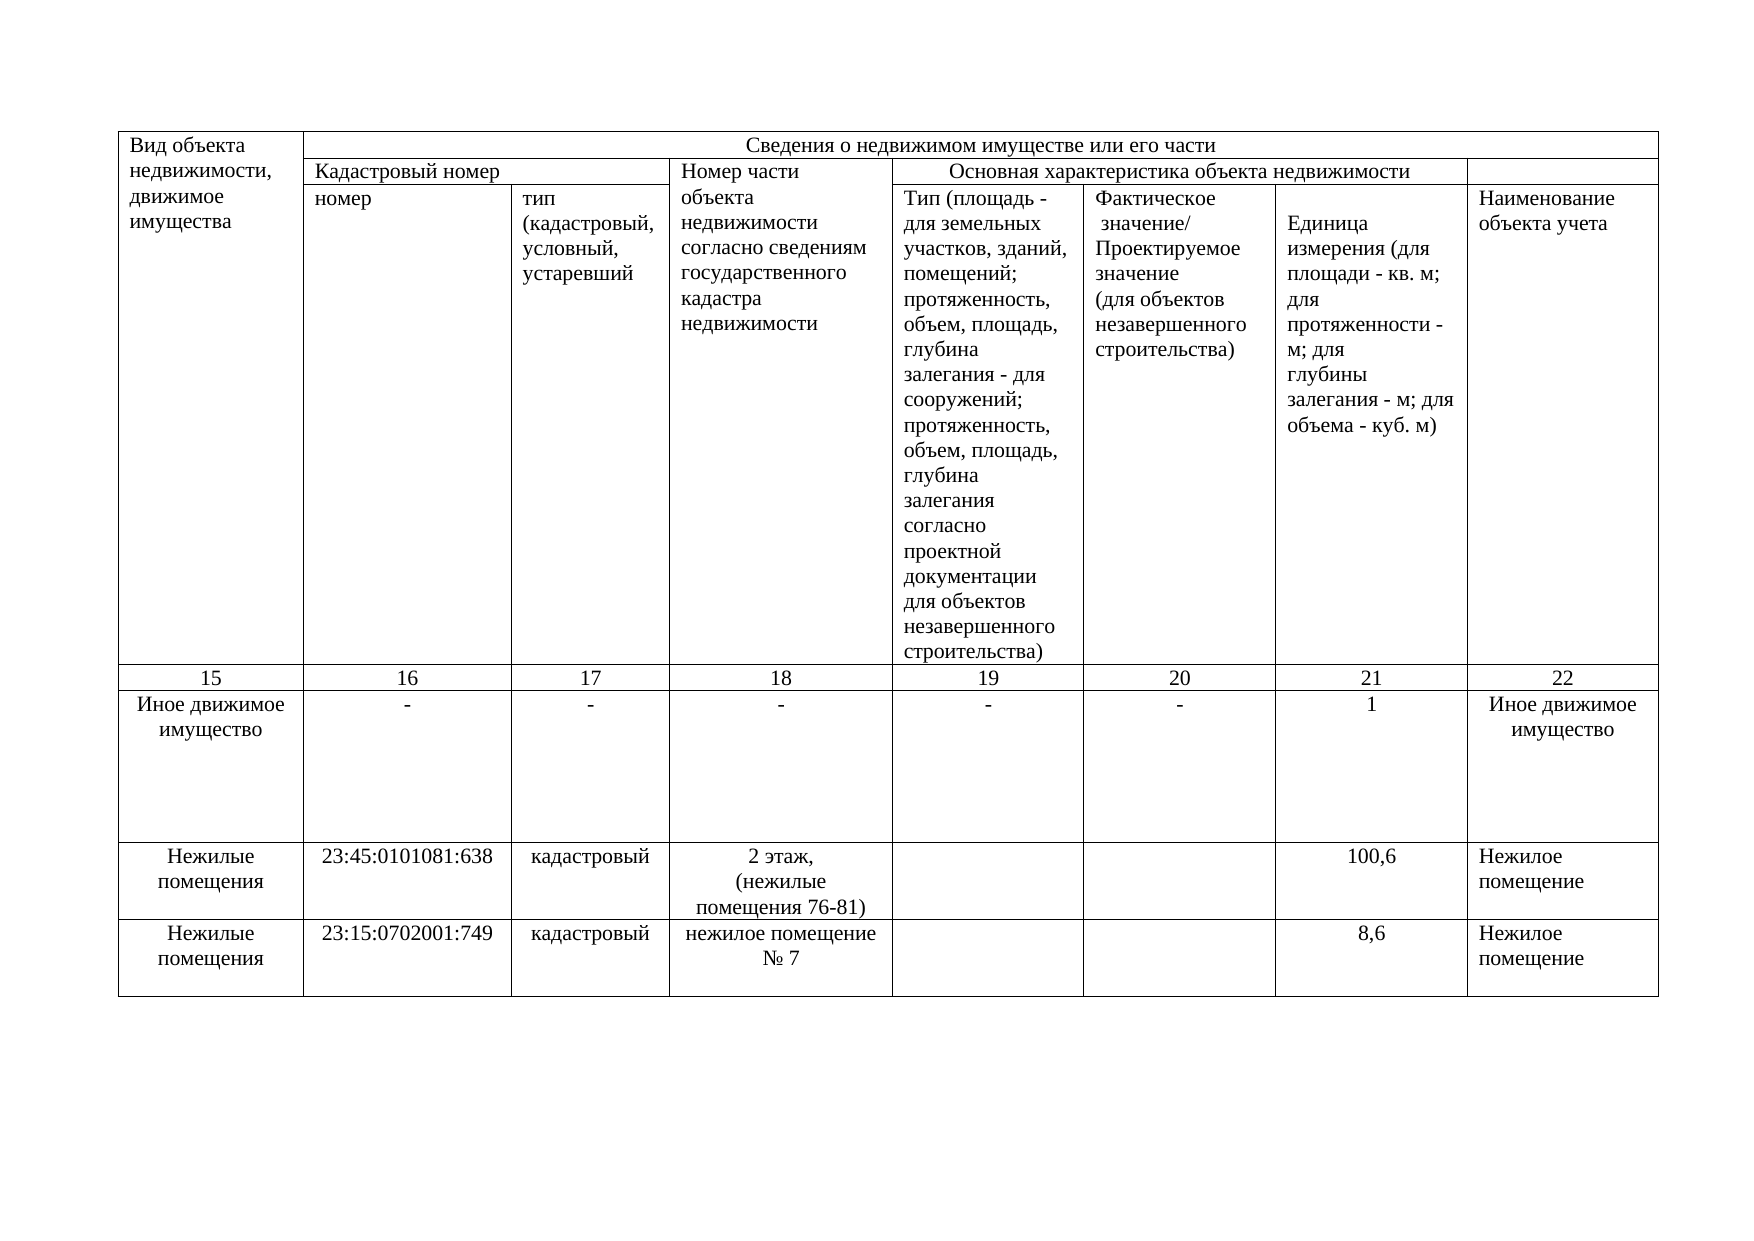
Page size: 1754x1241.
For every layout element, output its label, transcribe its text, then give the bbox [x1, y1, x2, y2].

table_cell 1 [1276, 691, 1467, 842]
table_cell 20 [1084, 665, 1275, 690]
table_cell Кадастровый номер [304, 159, 669, 184]
table_cell - [304, 691, 511, 842]
table_cell 23:45:0101081:638 [304, 843, 511, 919]
table_cell - [670, 691, 892, 842]
table_cell - [1084, 691, 1275, 842]
table_cell Номер части объекта недвижимости согласно сведениям государственного кадастра недвижимости [670, 159, 892, 664]
table_cell 17 [512, 665, 669, 690]
table_cell 21 [1276, 665, 1467, 690]
table_cell кадастровый [512, 843, 669, 919]
table_header Сведения о недвижимом имуществе или его части [304, 132, 1658, 157]
table_cell Основная характеристика объекта недвижимости [893, 159, 1467, 184]
table_cell Наименование объекта учета [1468, 185, 1658, 664]
table_cell кадастровый [512, 920, 669, 996]
table_cell номер [304, 185, 511, 664]
table_cell 19 [893, 665, 1083, 690]
table_cell 23:15:0702001:749 [304, 920, 511, 996]
table_cell Нежилые помещения [119, 843, 303, 919]
table_cell 2 этаж, (нежилые помещения 76-81) [670, 843, 892, 919]
table_cell - [893, 691, 1083, 842]
table_cell 8,6 [1276, 920, 1467, 996]
table_cell Единица измерения (для площади - кв. м; для протяженности - м; для глубины залегания - м; для объема - куб. м) [1276, 185, 1467, 664]
table_cell Тип (площадь - для земельных участков, зданий, помещений; протяженность, объем, площадь, глубина залегания - для сооружений; протяженность, объем, площадь, глубина залегания согласно проектной документации для объектов незавершенного строительства) [893, 185, 1083, 664]
table_cell Нежилое помещение [1468, 843, 1658, 919]
table_header Вид объекта недвижимости, движимое имущества [119, 132, 303, 664]
table_cell [893, 843, 1083, 919]
table_cell 15 [119, 665, 303, 690]
table_cell 22 [1468, 665, 1658, 690]
table_cell [893, 920, 1083, 996]
table_cell 16 [304, 665, 511, 690]
table_cell Иное движимое имущество [1468, 691, 1658, 842]
table_cell 100,6 [1276, 843, 1467, 919]
table_cell Фактическое значение/ Проектируемое значение (для объектов незавершенного строительства) [1084, 185, 1275, 664]
table_cell нежилое помещение № 7 [670, 920, 892, 996]
table_cell [1084, 920, 1275, 996]
table_cell [1468, 159, 1658, 184]
table_cell 18 [670, 665, 892, 690]
table_cell - [512, 691, 669, 842]
table_cell Нежилое помещение [1468, 920, 1658, 996]
table_cell Иное движимое имущество [119, 691, 303, 842]
table_cell Нежилые помещения [119, 920, 303, 996]
table_cell [1084, 843, 1275, 919]
table_cell тип (кадастровый, условный, устаревший [512, 185, 669, 664]
